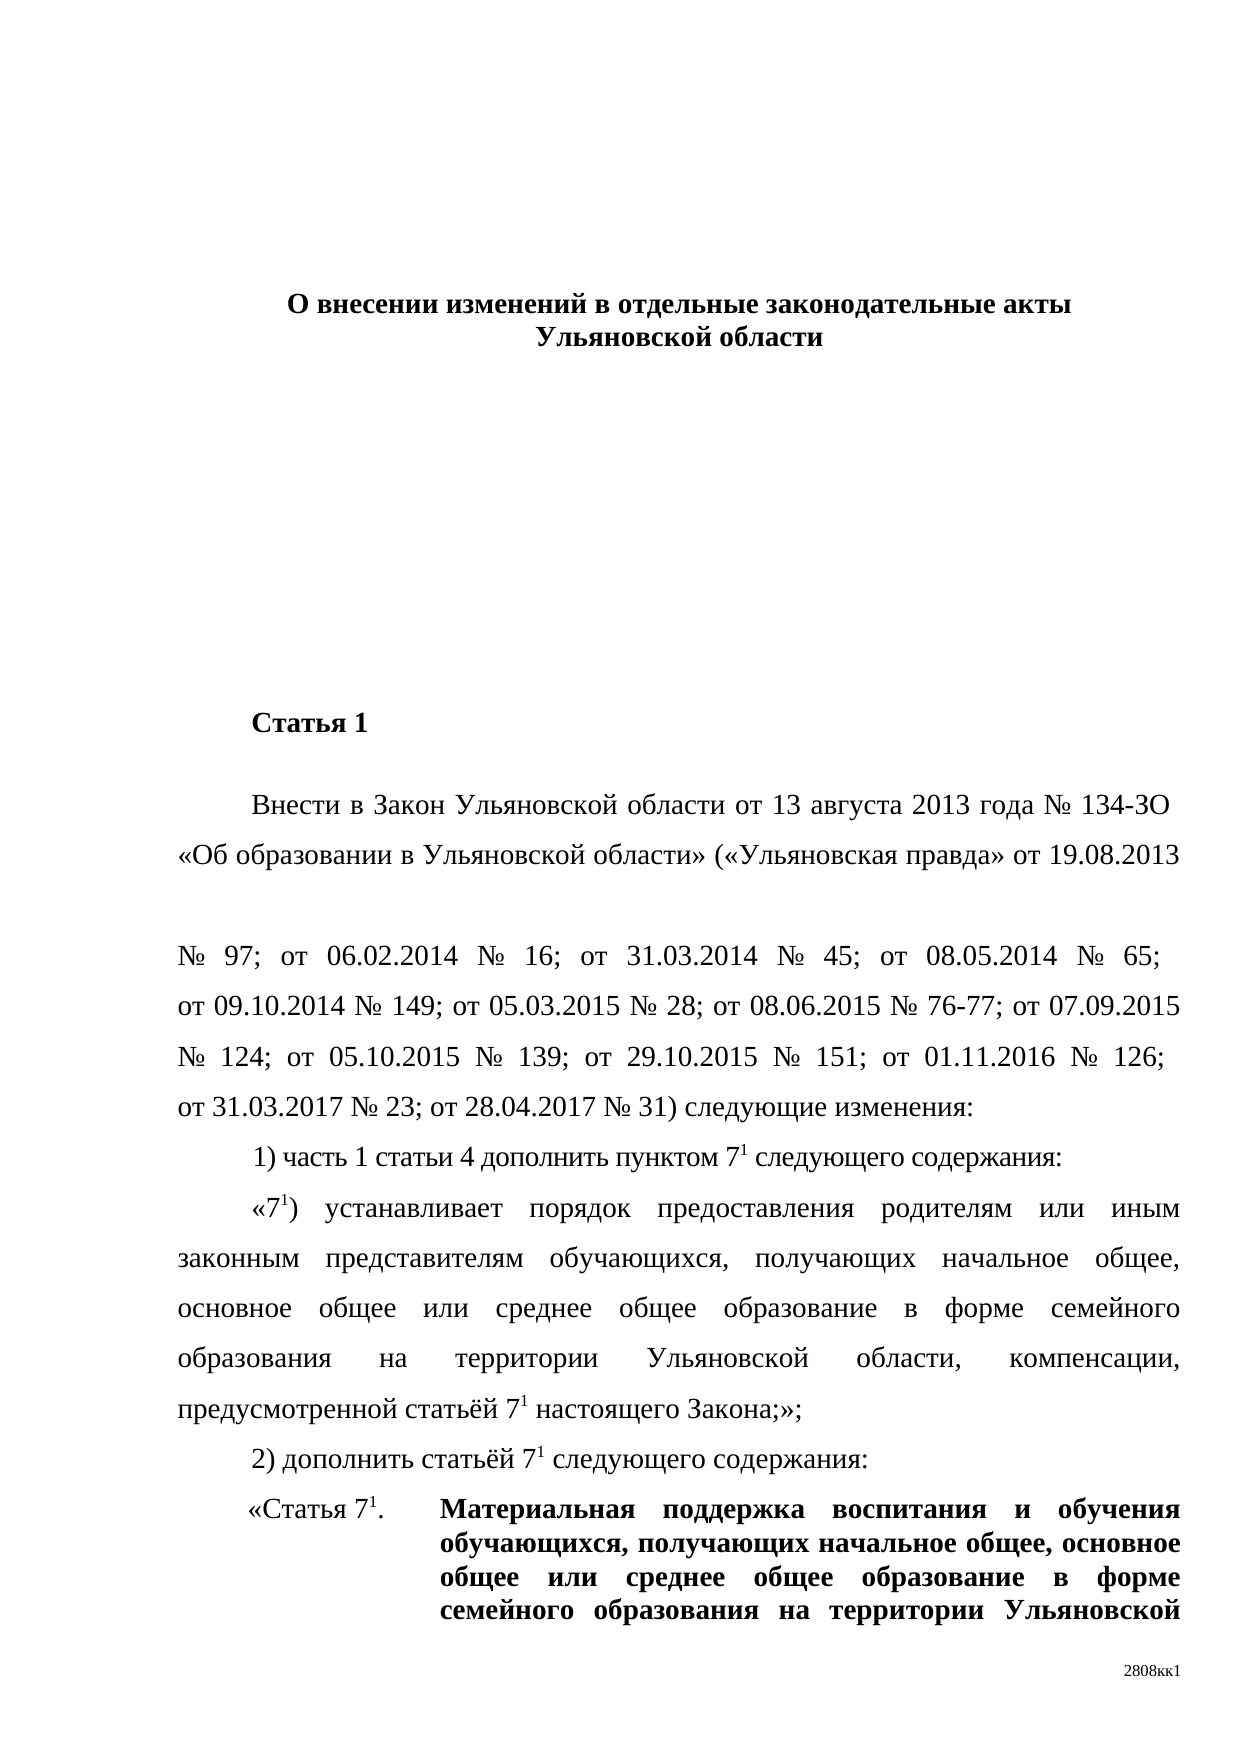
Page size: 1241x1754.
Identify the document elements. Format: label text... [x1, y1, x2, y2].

table_header «Статья 71. [236, 1492, 428, 1626]
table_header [428, 1492, 1192, 1626]
text «71) устанавливает порядок предоставления родителям или иным законным представителям обучающихся, получающих начальное общее, основное общее или среднее общее образование в форме семейного образования на территории Ульяновской области, компенсации, предусмотренной статьёй 71 настоящего Закона;»; [177, 1190, 1181, 1424]
text 1) часть 1 статьи 4 дополнить пунктом 71 следующего содержания: [252, 1139, 1181, 1173]
text Внести в Закон Ульяновской области от 13 августа 2013 года № 134-ЗО «Об образовании в Ульяновской области» («Ульяновская правда» от 19.08.2013 № 97; от 06.02.2014 № 16; от 31.03.2014 № 45; от 08.05.2014 № 65; от 09.10.2014 № 149; от 05.03.2015 № 28; от 08.06.2015 № 76-77; от 07.09.2015 № 124; от 05.10.2015 № 139; от 29.10.2015 № 151; от 01.11.2016 № 126; от 31.03.2017 № 23; от 28.04.2017 № 31) следующие изменения: [177, 787, 1181, 1123]
text О внесении изменений в отдельные законодательные акты Ульяновской области [177, 286, 1181, 353]
text Статья 1 [177, 705, 1181, 739]
text 2) дополнить статьёй 71 следующего содержания: [177, 1441, 1181, 1475]
